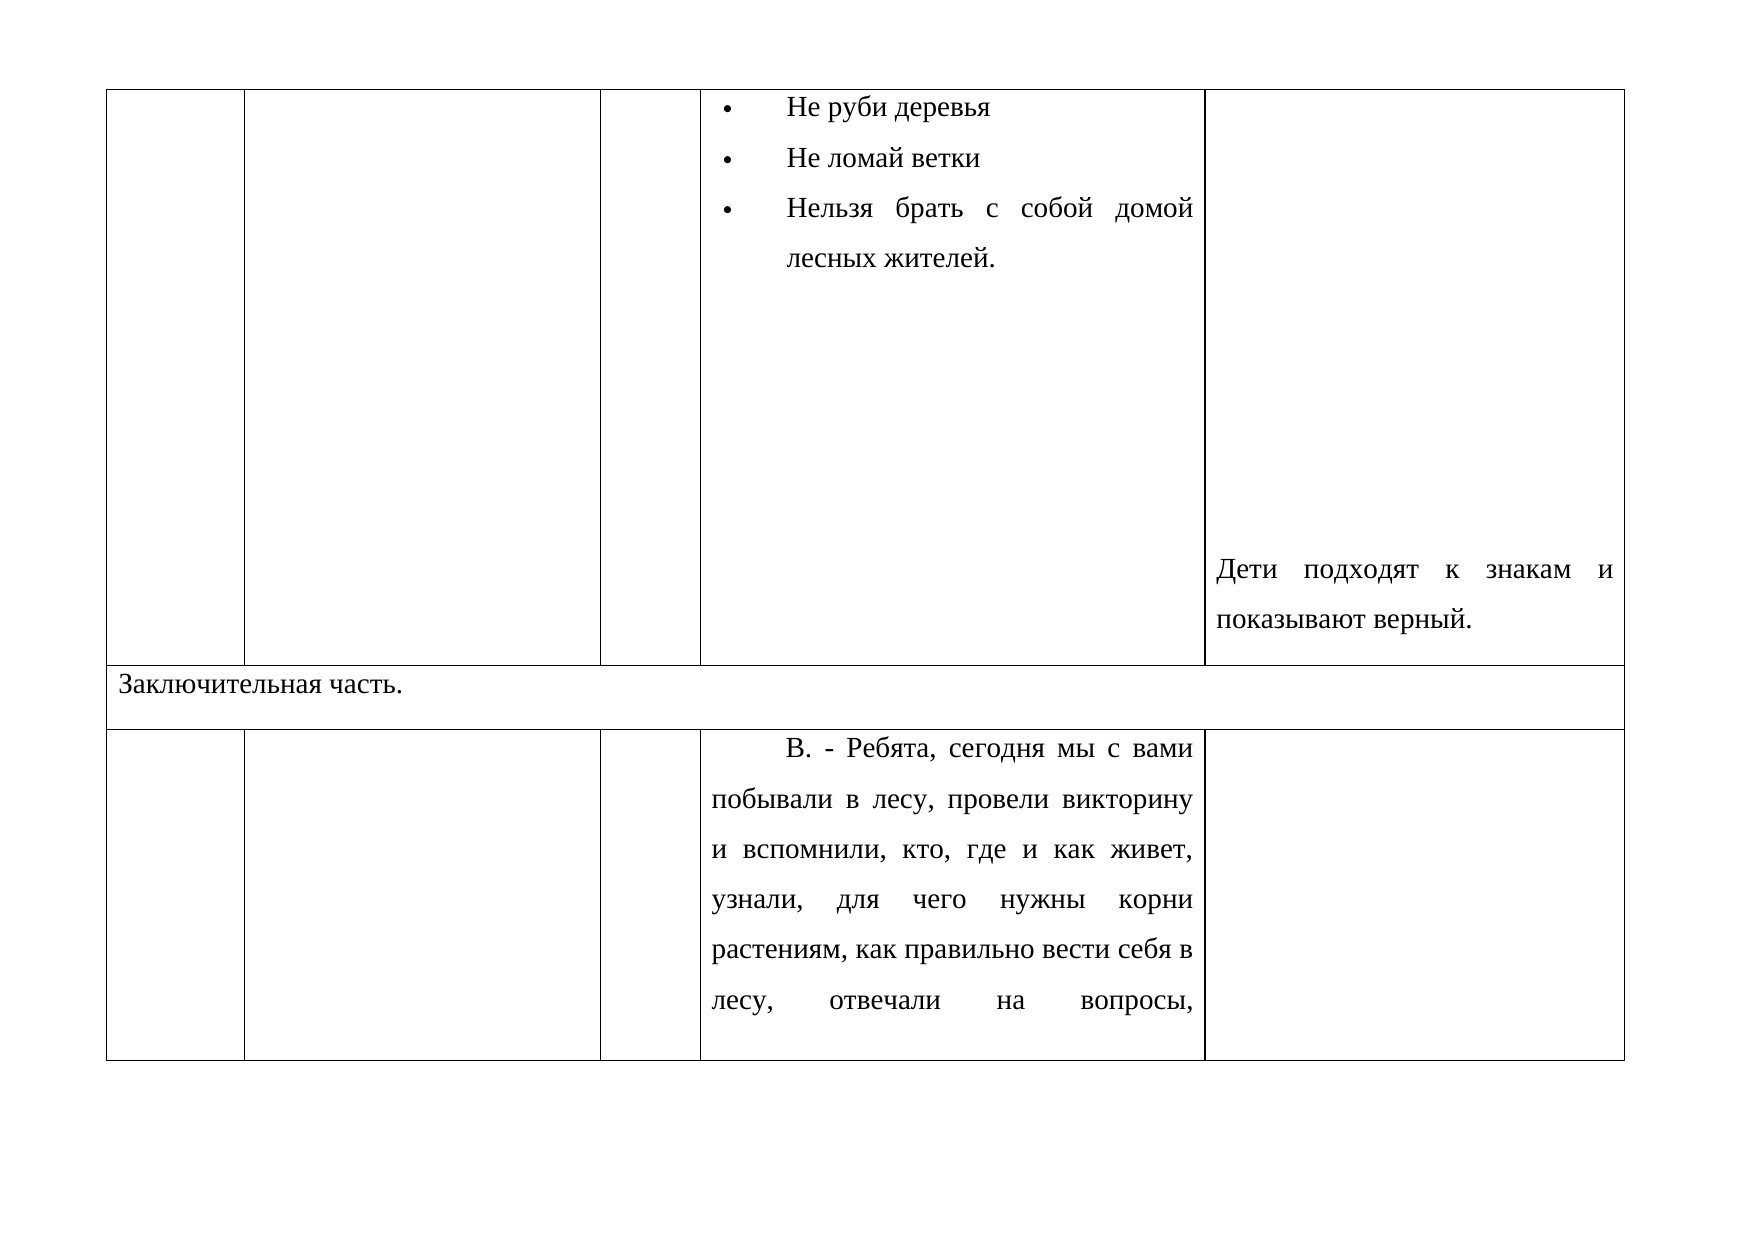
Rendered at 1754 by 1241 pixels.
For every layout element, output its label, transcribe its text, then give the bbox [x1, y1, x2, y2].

table_cell [245, 730, 600, 1060]
table_cell [107, 730, 244, 1060]
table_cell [1206, 730, 1624, 1060]
table_cell [601, 730, 700, 1060]
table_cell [245, 90, 600, 665]
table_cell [1206, 90, 1624, 665]
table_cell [701, 730, 1204, 1060]
table_cell Заключительная часть. [107, 666, 1624, 729]
table_cell [601, 90, 700, 665]
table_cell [701, 90, 1204, 665]
table_cell [107, 90, 244, 665]
